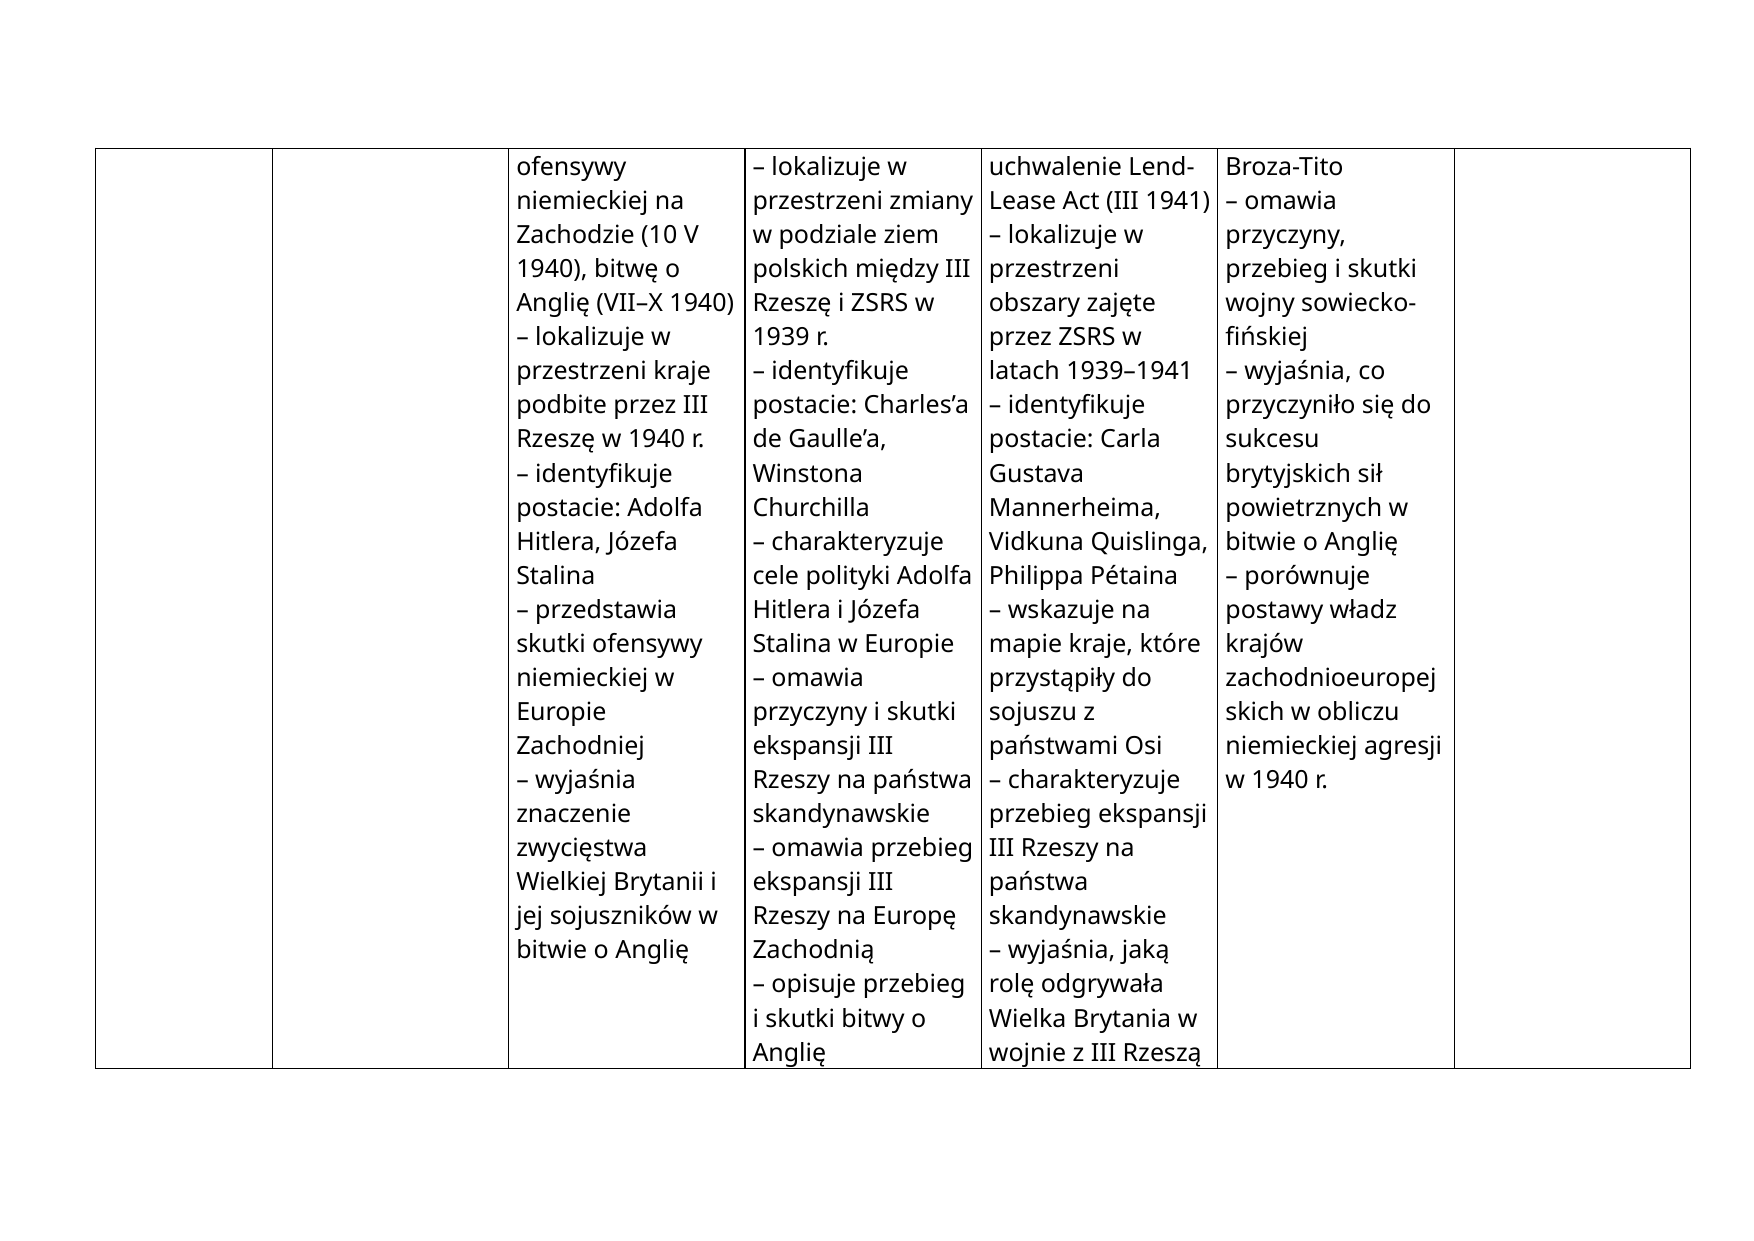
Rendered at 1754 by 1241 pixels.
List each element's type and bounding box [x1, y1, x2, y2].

table_cell [96, 149, 272, 1068]
table_cell [509, 149, 744, 1068]
table_cell [1455, 149, 1690, 1068]
table_cell [273, 149, 508, 1068]
table_cell [982, 149, 1217, 1068]
table_cell [1218, 149, 1454, 1068]
table_cell [746, 149, 981, 1068]
